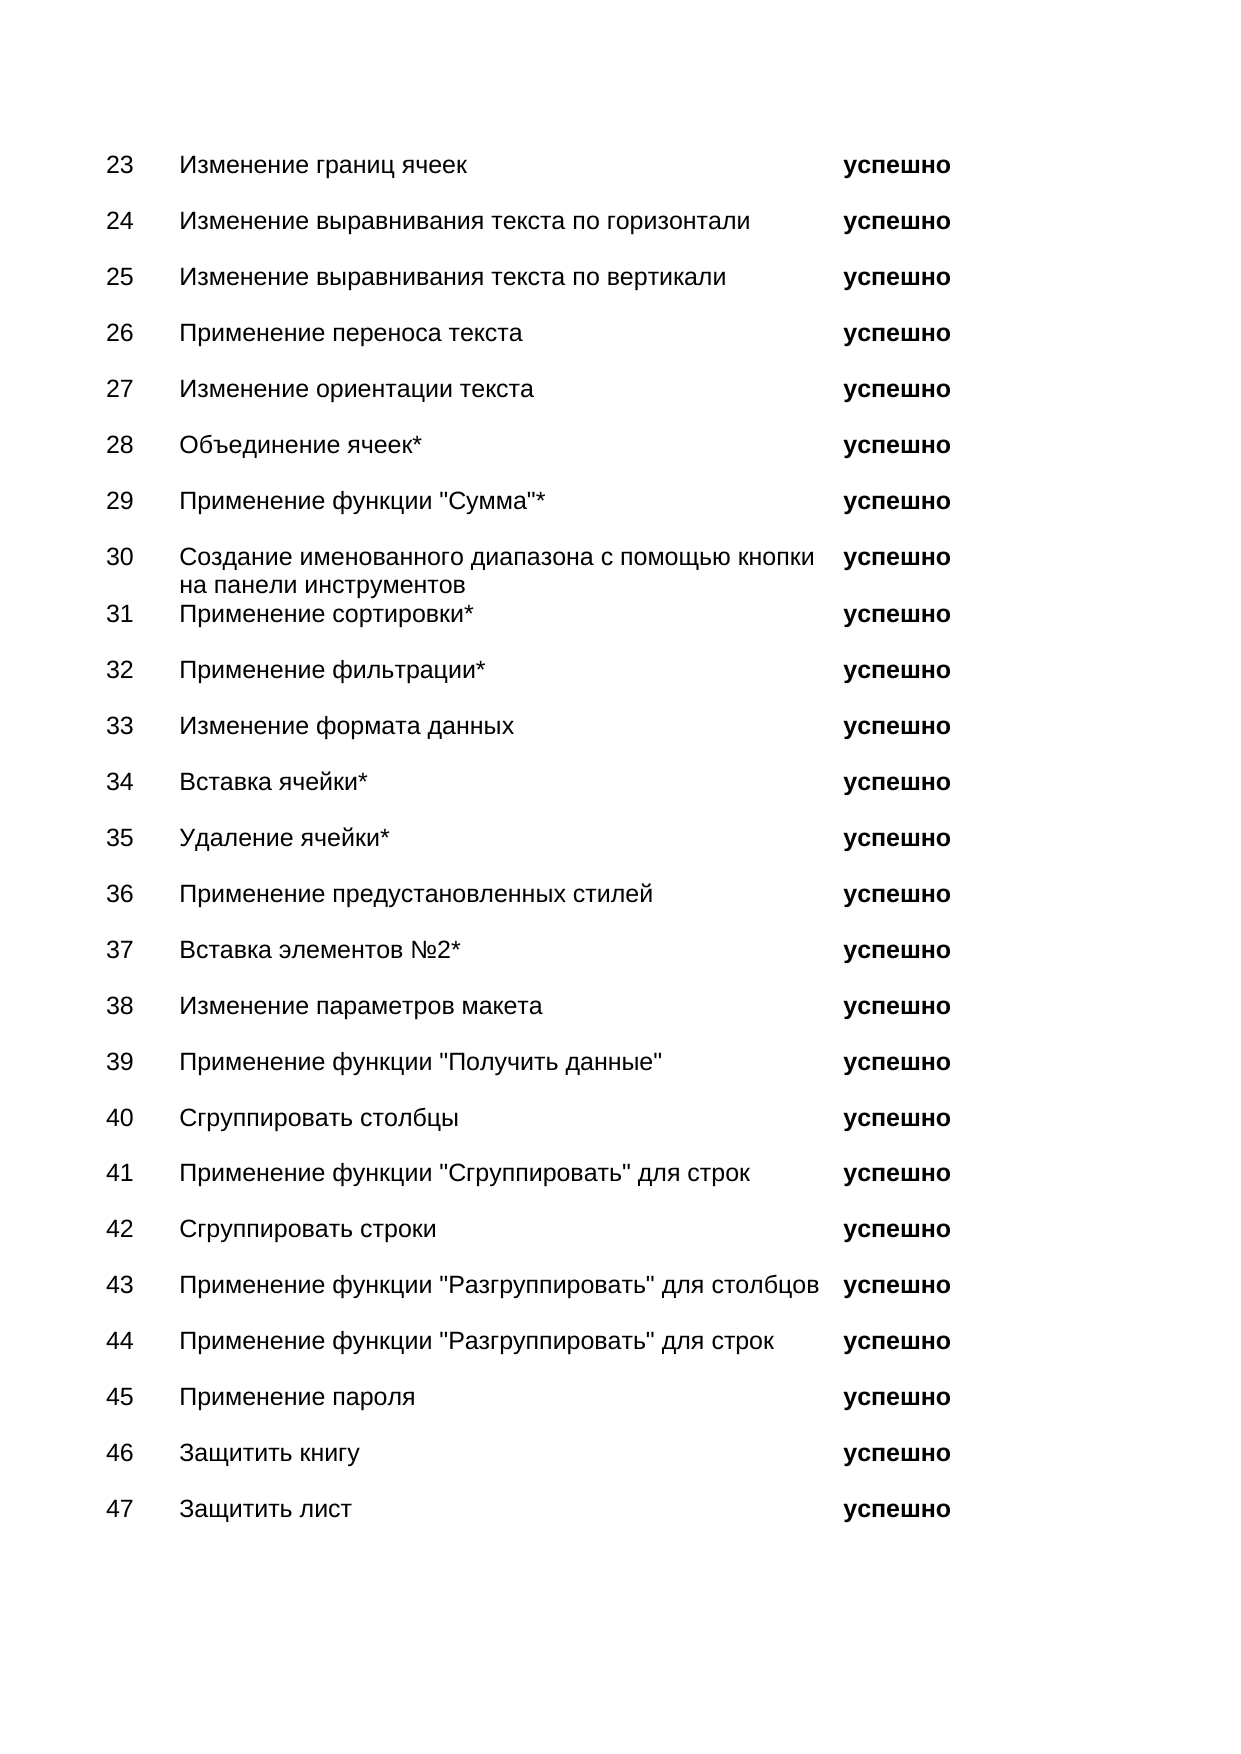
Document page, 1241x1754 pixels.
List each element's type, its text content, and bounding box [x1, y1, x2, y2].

table_cell успешно [832, 991, 1113, 1047]
table_cell успешно [832, 1382, 1113, 1438]
table_cell успешно [832, 1270, 1113, 1326]
table_cell Применение функции "Сгруппировать" для строк [168, 1159, 832, 1214]
table_cell 31 [95, 599, 168, 655]
table_cell 44 [95, 1326, 168, 1382]
table_cell 39 [95, 1047, 168, 1102]
table_cell 41 [95, 1159, 168, 1214]
table_cell успешно [832, 1438, 1113, 1494]
table_cell 35 [95, 823, 168, 879]
table_cell 23 [95, 150, 168, 206]
table_cell Вставка элементов №2* [168, 935, 832, 991]
table_cell успешно [832, 767, 1113, 823]
table_cell Защитить лист [168, 1494, 832, 1550]
table_cell Применение функции "Разгруппировать" для столбцов [168, 1270, 832, 1326]
table_cell 25 [95, 262, 168, 318]
table_cell успешно [832, 542, 1113, 599]
table_cell успешно [832, 711, 1113, 767]
table_cell 37 [95, 935, 168, 991]
table_cell успешно [832, 374, 1113, 430]
table_cell успешно [832, 1326, 1113, 1382]
table_cell Удаление ячейки* [168, 823, 832, 879]
table_cell 47 [95, 1494, 168, 1550]
table_cell успешно [832, 823, 1113, 879]
table_cell 36 [95, 879, 168, 935]
table_cell успешно [832, 430, 1113, 486]
table_cell успешно [832, 1214, 1113, 1270]
table_cell успешно [832, 935, 1113, 991]
table_cell 45 [95, 1382, 168, 1438]
table_cell Применение функции "Получить данные" [168, 1047, 832, 1102]
table_cell успешно [832, 1103, 1113, 1158]
table_cell Применение переноса текста [168, 318, 832, 374]
table_cell Сгруппировать строки [168, 1214, 832, 1270]
table_cell Применение функции "Разгруппировать" для строк [168, 1326, 832, 1382]
table_cell 28 [95, 430, 168, 486]
table_cell 43 [95, 1270, 168, 1326]
table_cell Применение сортировки* [168, 599, 832, 655]
table_cell успешно [832, 1159, 1113, 1214]
table_cell 40 [95, 1103, 168, 1158]
table_cell Применение функции "Сумма"* [168, 486, 832, 542]
table_cell успешно [832, 318, 1113, 374]
table_cell Применение пароля [168, 1382, 832, 1438]
table_cell успешно [832, 150, 1113, 206]
table_cell Применение предустановленных стилей [168, 879, 832, 935]
table_cell Применение фильтрации* [168, 655, 832, 711]
table_cell Изменение границ ячеек [168, 150, 832, 206]
table_cell Изменение выравнивания текста по вертикали [168, 262, 832, 318]
table_cell 27 [95, 374, 168, 430]
table_cell Изменение выравнивания текста по горизонтали [168, 206, 832, 262]
table_cell успешно [832, 262, 1113, 318]
table_cell 30 [95, 542, 168, 599]
table_cell успешно [832, 206, 1113, 262]
table_cell успешно [832, 655, 1113, 711]
table_cell Вставка ячейки* [168, 767, 832, 823]
table_cell Создание именованного диапазона с помощью кнопки на панели инструментов [168, 542, 832, 599]
table_cell 42 [95, 1214, 168, 1270]
table_cell Объединение ячеек* [168, 430, 832, 486]
table_cell Изменение параметров макета [168, 991, 832, 1047]
table_cell успешно [832, 879, 1113, 935]
table_cell 33 [95, 711, 168, 767]
table_cell 29 [95, 486, 168, 542]
table_cell Изменение формата данных [168, 711, 832, 767]
table_cell Защитить книгу [168, 1438, 832, 1494]
table_cell успешно [832, 1494, 1113, 1550]
table_cell 26 [95, 318, 168, 374]
table_cell 46 [95, 1438, 168, 1494]
table_cell успешно [832, 1047, 1113, 1102]
table_cell 24 [95, 206, 168, 262]
table_cell Сгруппировать столбцы [168, 1103, 832, 1158]
table_cell успешно [832, 486, 1113, 542]
table_cell Изменение ориентации текста [168, 374, 832, 430]
table_cell 38 [95, 991, 168, 1047]
table_cell 32 [95, 655, 168, 711]
table_cell успешно [832, 599, 1113, 655]
table_cell 34 [95, 767, 168, 823]
